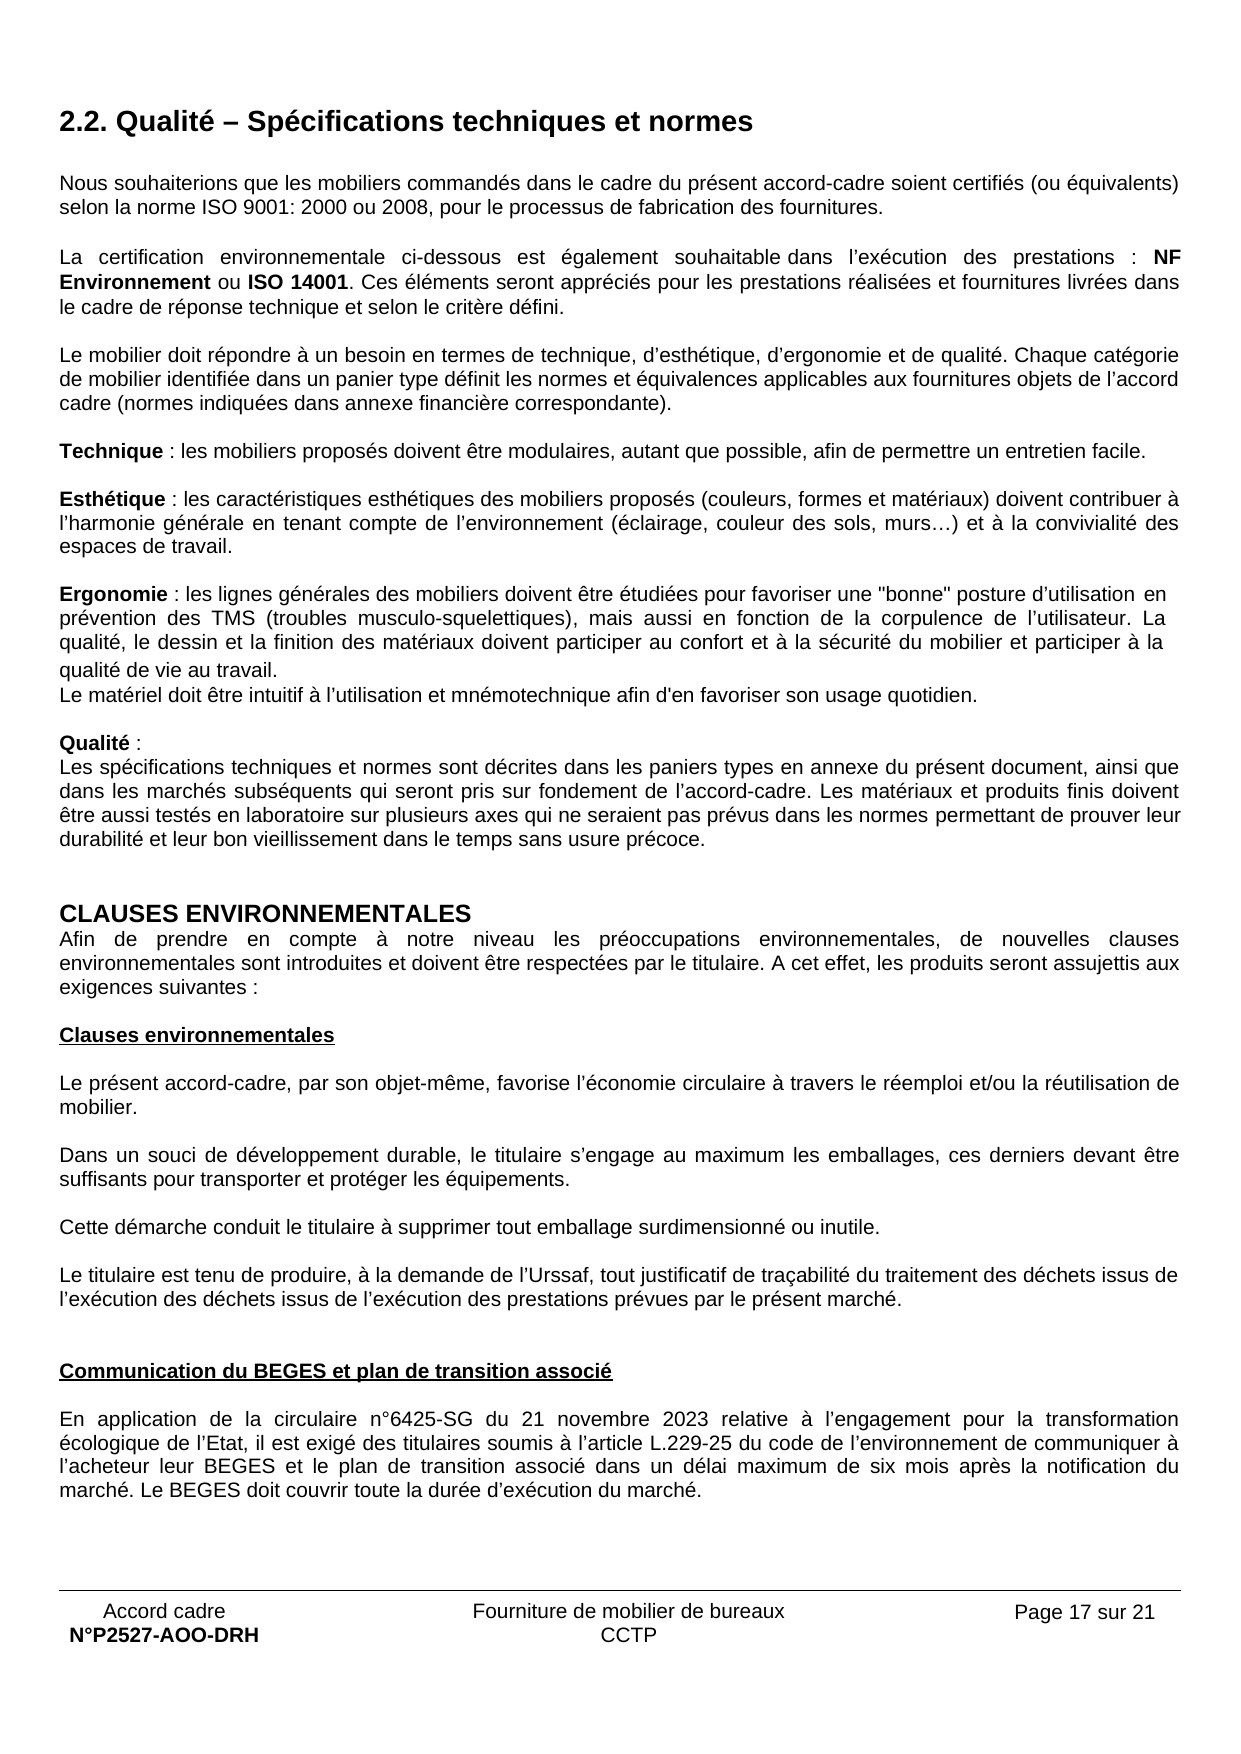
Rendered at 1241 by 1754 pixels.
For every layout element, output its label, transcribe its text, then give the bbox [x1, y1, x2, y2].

text Nous souhaiterions que les mobiliers commandés dans le cadre du présent accord-cadre soient certifiés (ou équivalents) selon la norme ISO 9001: 2000 ou 2008, pour le processus de fabrication des fournitures. [59, 171, 1181, 219]
text Qualité : [59, 731, 1181, 755]
text Afin de prendre en compte à notre niveau les préoccupations environnementales, de nouvelles clauses environnementales sont introduites et doivent être respectées par le titulaire. A cet effet, les produits seront assujettis aux exigences suivantes : [59, 927, 1181, 999]
text Le mobilier doit répondre à un besoin en termes de technique, d’esthétique, d’ergonomie et de qualité. Chaque catégorie de mobilier identifiée dans un panier type définit les normes et équivalences applicables aux fournitures objets de l’accord cadre (normes indiquées dans annexe financière correspondante). [59, 343, 1181, 414]
text Communication du BEGES et plan de transition associé [59, 1358, 1181, 1382]
text Les spécifications techniques et normes sont décrites dans les paniers types en annexe du présent document, ainsi que dans les marchés subséquents qui seront pris sur fondement de l’accord-cadre. Les matériaux et produits finis doivent être aussi testés en laboratoire sur plusieurs axes qui ne seraient pas prévus dans les normes permettant de prouver leur durabilité et leur bon vieillissement dans le temps sans usure précoce. [59, 755, 1181, 851]
text Esthétique : les caractéristiques esthétiques des mobiliers proposés (couleurs, formes et matériaux) doivent contribuer à l’harmonie générale en tenant compte de l’environnement (éclairage, couleur des sols, murs…) et à la convivialité des espaces de travail. [59, 486, 1181, 558]
text Le présent accord-cadre, par son objet-même, favorise l’économie circulaire à travers le réemploi et/ou la réutilisation de mobilier. [59, 1071, 1181, 1119]
text Le titulaire est tenu de produire, à la demande de l’Urssaf, tout justificatif de traçabilité du traitement des déchets issus de l’exécution des déchets issus de l’exécution des prestations prévues par le présent marché. [59, 1263, 1181, 1311]
text Cette démarche conduit le titulaire à supprimer tout emballage surdimensionné ou inutile. [59, 1215, 1181, 1239]
text En application de la circulaire n°6425-SG du 21 novembre 2023 relative à l’engagement pour la transformation écologique de l’Etat, il est exigé des titulaires soumis à l’article L.229-25 du code de l’environnement de communiquer à l’acheteur leur BEGES et le plan de transition associé dans un délai maximum de six mois après la notification du marché. Le BEGES doit couvrir toute la durée d’exécution du marché. [59, 1406, 1181, 1502]
text Le matériel doit être intuitif à l’utilisation et mnémotechnique afin d'en favoriser son usage quotidien. [59, 683, 1167, 707]
text La certification environnementale ci-dessous est également souhaitable dans l’exécution des prestations : NF Environnement ou ISO 14001. Ces éléments seront appréciés pour les prestations réalisées et fournitures livrées dans le cadre de réponse technique et selon le critère défini. [59, 244, 1181, 319]
text CLAUSES ENVIRONNEMENTALES [59, 898, 1181, 927]
text Dans un souci de développement durable, le titulaire s’engage au maximum les emballages, ces derniers devant être suffisants pour transporter et protéger les équipements. [59, 1143, 1181, 1191]
text Clauses environnementales [59, 1023, 1181, 1047]
text Ergonomie : les lignes générales des mobiliers doivent être étudiées pour favoriser une "bonne" posture d’utilisation en prévention des TMS (troubles musculo-squelettiques), mais aussi en fonction de la corpulence de l’utilisateur. La qualité, le dessin et la finition des matériaux doivent participer au confort et à la sécurité du mobilier et participer à la qualité de vie au travail. [59, 582, 1167, 683]
text 2.2. Qualité – Spécifications techniques et normes [59, 104, 1181, 137]
text Technique : les mobiliers proposés doivent être modulaires, autant que possible, afin de permettre un entretien facile. [59, 438, 1181, 462]
